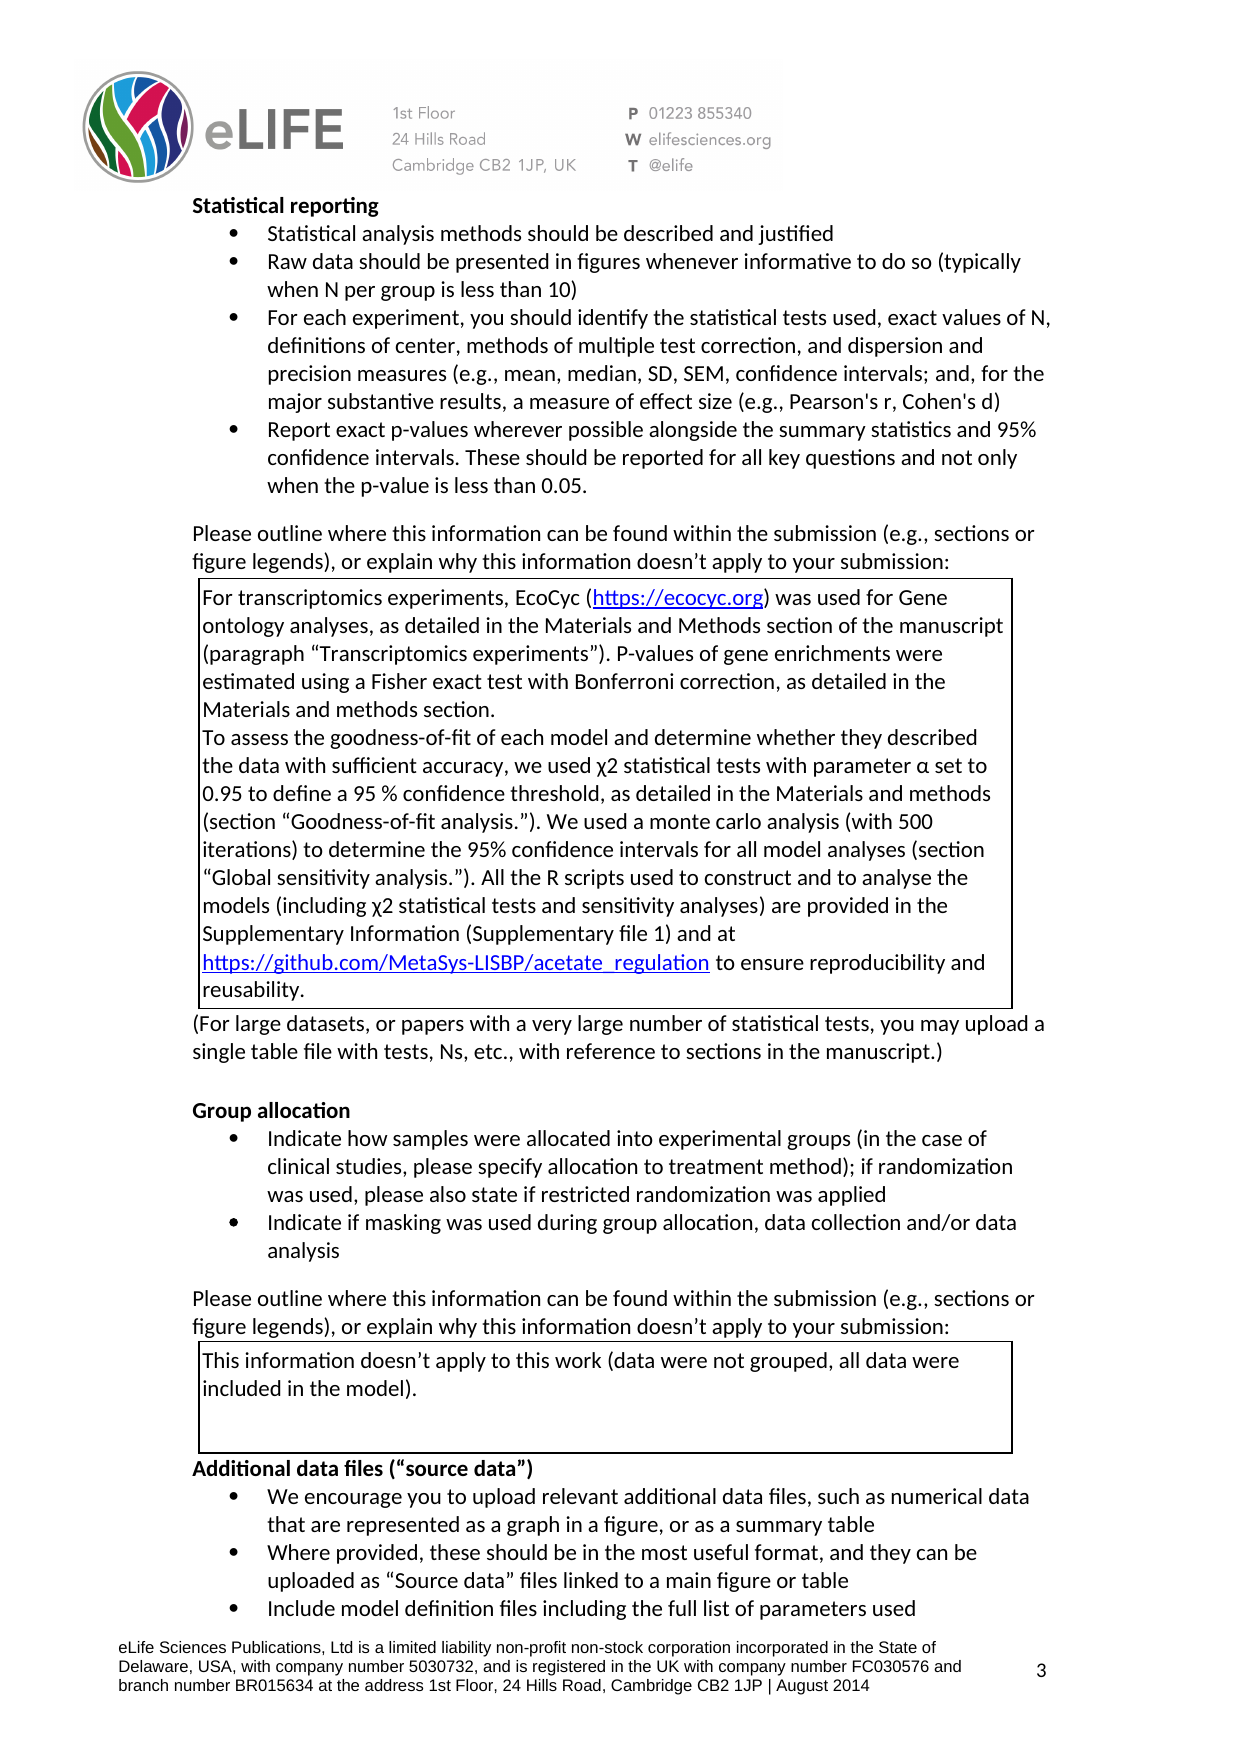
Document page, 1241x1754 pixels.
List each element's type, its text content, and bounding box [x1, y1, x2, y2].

text This information doesn’t apply to this work (data were not grouped, all data were included in the model). [200, 1344, 1011, 1404]
list Include model definition files including the full list of parameters used [229, 1594, 1053, 1622]
picture [73, 59, 784, 191]
text Please outline where this information can be found within the submission (e.g., sections or figure legends), or explain why this information doesn’t apply to your submission: [192, 519, 1053, 575]
text For transcriptomics experiments, EcoCyc (https://ecocyc.org) was used for Gene ontology analyses, as detailed in the Materials and Methods section of the manuscript (paragraph “Transcriptomics experiments”). P-values of gene enrichments were estimated using a Fisher exact test with Bonferroni correction, as detailed in the Materials and methods section. [200, 581, 1011, 723]
list Report exact p-values wherever possible alongside the summary statistics and 95% confidence intervals. These should be reported for all key questions and not only when the p-value is less than 0.05. [229, 415, 1053, 499]
list Where provided, these should be in the most useful format, and they can be uploaded as “Source data” files linked to a main figure or table [229, 1538, 1053, 1594]
text Please outline where this information can be found within the submission (e.g., sections or figure legends), or explain why this information doesn’t apply to your submission: [192, 1284, 1053, 1340]
text Additional data files (“source data”) [192, 1371, 1053, 1482]
text To assess the goodness-of-fit of each model and determine whether they described the data with sufficient accuracy, we used χ2 statistical tests with parameter α set to 0.95 to define a 95 % confidence threshold, as detailed in the Materials and methods (section “Goodness-of-fit analysis.”). We used a monte carlo analysis (with 500 iterations) to determine the 95% confidence intervals for all model analyses (section “Global sensitivity analysis.”). All the R scripts used to construct and to analyse the models (including χ2 statistical tests and sensitivity analyses) are provided in the Supplementary Information (Supplementary file 1) and at https://github.com/MetaSys-LISBP/acetate_regulation to ensure reproducibility and reusability. [200, 723, 1011, 1006]
list We encourage you to upload relevant additional data files, such as numerical data that are represented as a graph in a figure, or as a summary table [229, 1482, 1053, 1538]
list For each experiment, you should identify the statistical tests used, exact values of N, definitions of center, methods of multiple test correction, and dispersion and precision measures (e.g., mean, median, SD, SEM, confidence intervals; and, for the major substantive results, a measure of effect size (e.g., Pearson's r, Cohen's d) [229, 303, 1053, 415]
list Indicate if masking was used during group allocation, data collection and/or data analysis [229, 1208, 1053, 1264]
text Group allocation [192, 1096, 1053, 1124]
text (For large datasets, or papers with a very large number of statistical tests, you may upload a single table file with tests, Ns, etc., with reference to sections in the manuscript.) [192, 575, 1053, 1065]
list Statistical analysis methods should be described and justified [229, 219, 1053, 247]
list Raw data should be presented in figures whenever informative to do so (typically when N per group is less than 10) [229, 247, 1053, 303]
text Statistical reporting [192, 191, 1053, 219]
list Indicate how samples were allocated into experimental groups (in the case of clinical studies, please specify allocation to treatment method); if randomization was used, please also state if restricted randomization was applied [229, 1124, 1053, 1208]
